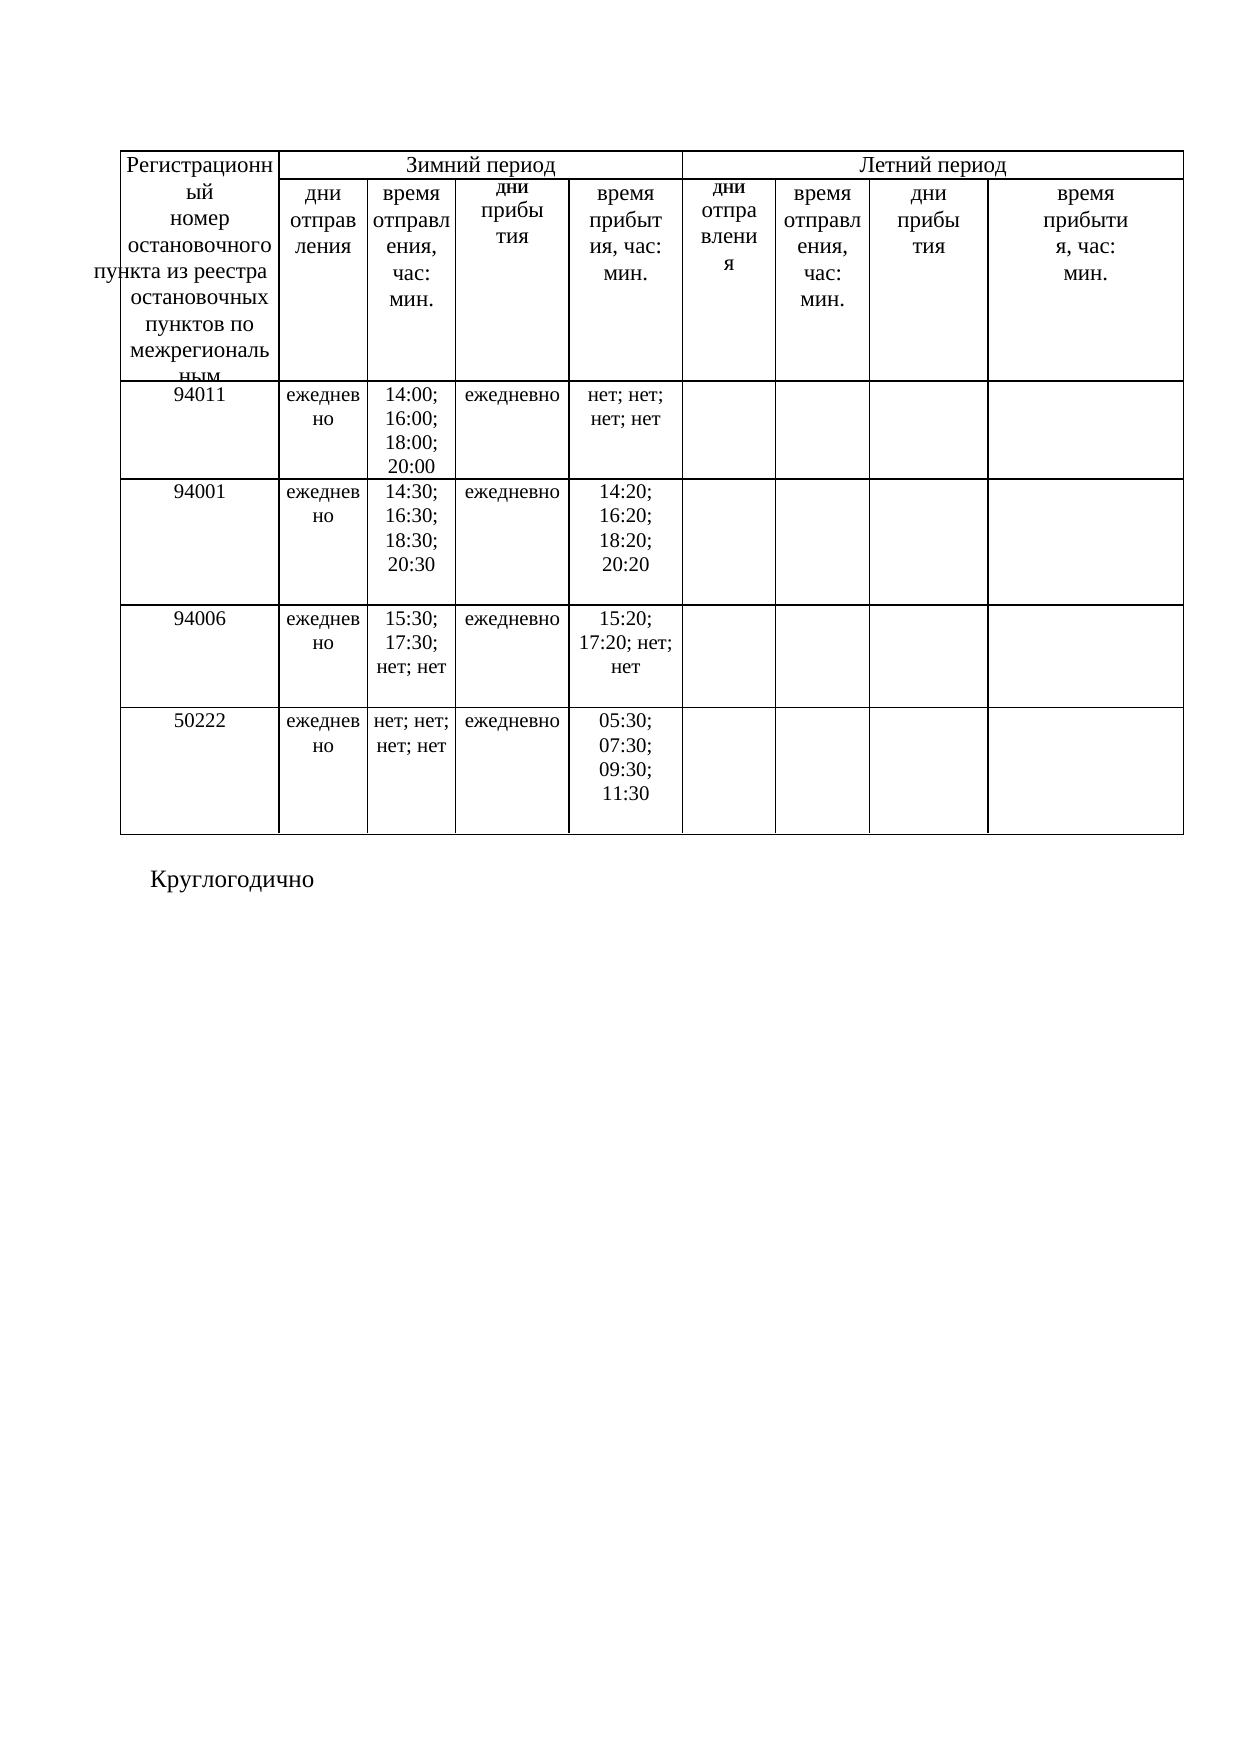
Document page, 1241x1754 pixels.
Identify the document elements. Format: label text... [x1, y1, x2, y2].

table_cell 94011 [121, 382, 278, 478]
table_cell [776, 708, 869, 833]
table_cell 14:30; 16:30; 18:30; 20:30 [368, 480, 455, 604]
table_cell [989, 382, 1183, 478]
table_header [121, 152, 278, 380]
table_cell ежедневно [456, 382, 568, 478]
table_cell 14:20; 16:20; 18:20; 20:20 [570, 480, 682, 604]
table_cell [683, 708, 775, 833]
table_cell ежедневно [456, 480, 568, 604]
table_cell нет; нет; нет; нет [570, 382, 682, 478]
table_cell 15:20; 17:20; нет; нет [570, 606, 682, 707]
table_cell [683, 382, 775, 478]
table_cell 94006 [121, 606, 278, 707]
table_cell [989, 606, 1183, 707]
table_cell дни отправ ления [280, 180, 367, 380]
table_cell [989, 480, 1183, 604]
table_cell ежедневно [280, 480, 367, 604]
table_cell [870, 708, 987, 833]
table_cell время отправл ения, час: мин. [776, 180, 869, 380]
table_cell 14:00; 16:00; 18:00; 20:00 [368, 382, 455, 478]
text Круглогодично [150, 864, 1090, 892]
table_header Летний период [683, 152, 1183, 178]
table_cell [683, 606, 775, 707]
table_cell ежедневно [280, 708, 367, 833]
table_cell нет; нет; нет; нет [368, 708, 455, 833]
table_cell [683, 480, 775, 604]
table_cell [870, 480, 987, 604]
table_cell ДНИ прибы тия [456, 180, 568, 380]
table_cell ежедневно [456, 708, 568, 833]
table_cell 15:30; 17:30; нет; нет [368, 606, 455, 707]
table_cell ежедневно [280, 606, 367, 707]
table_cell [870, 606, 987, 707]
table_cell ДНИ отпра влени я [683, 180, 775, 380]
table_cell [776, 382, 869, 478]
table_cell дни прибы тия [870, 180, 987, 380]
table_cell время отправл ения, час: мин. [368, 180, 455, 380]
table_cell время прибыт ия, час: мин. [570, 180, 682, 380]
table_cell 05:30; 07:30; 09:30; 11:30 [570, 708, 682, 833]
table_cell ежедневно [456, 606, 568, 707]
table_cell ежедневно [280, 382, 367, 478]
table_header Зимний период [280, 152, 682, 178]
table_cell [776, 606, 869, 707]
table_cell время прибыти я, час: мин. [989, 180, 1183, 380]
table_cell [989, 708, 1183, 833]
table_cell 50222 [121, 708, 278, 833]
table_cell 94001 [121, 480, 278, 604]
table_cell [776, 480, 869, 604]
table_cell [870, 382, 987, 478]
